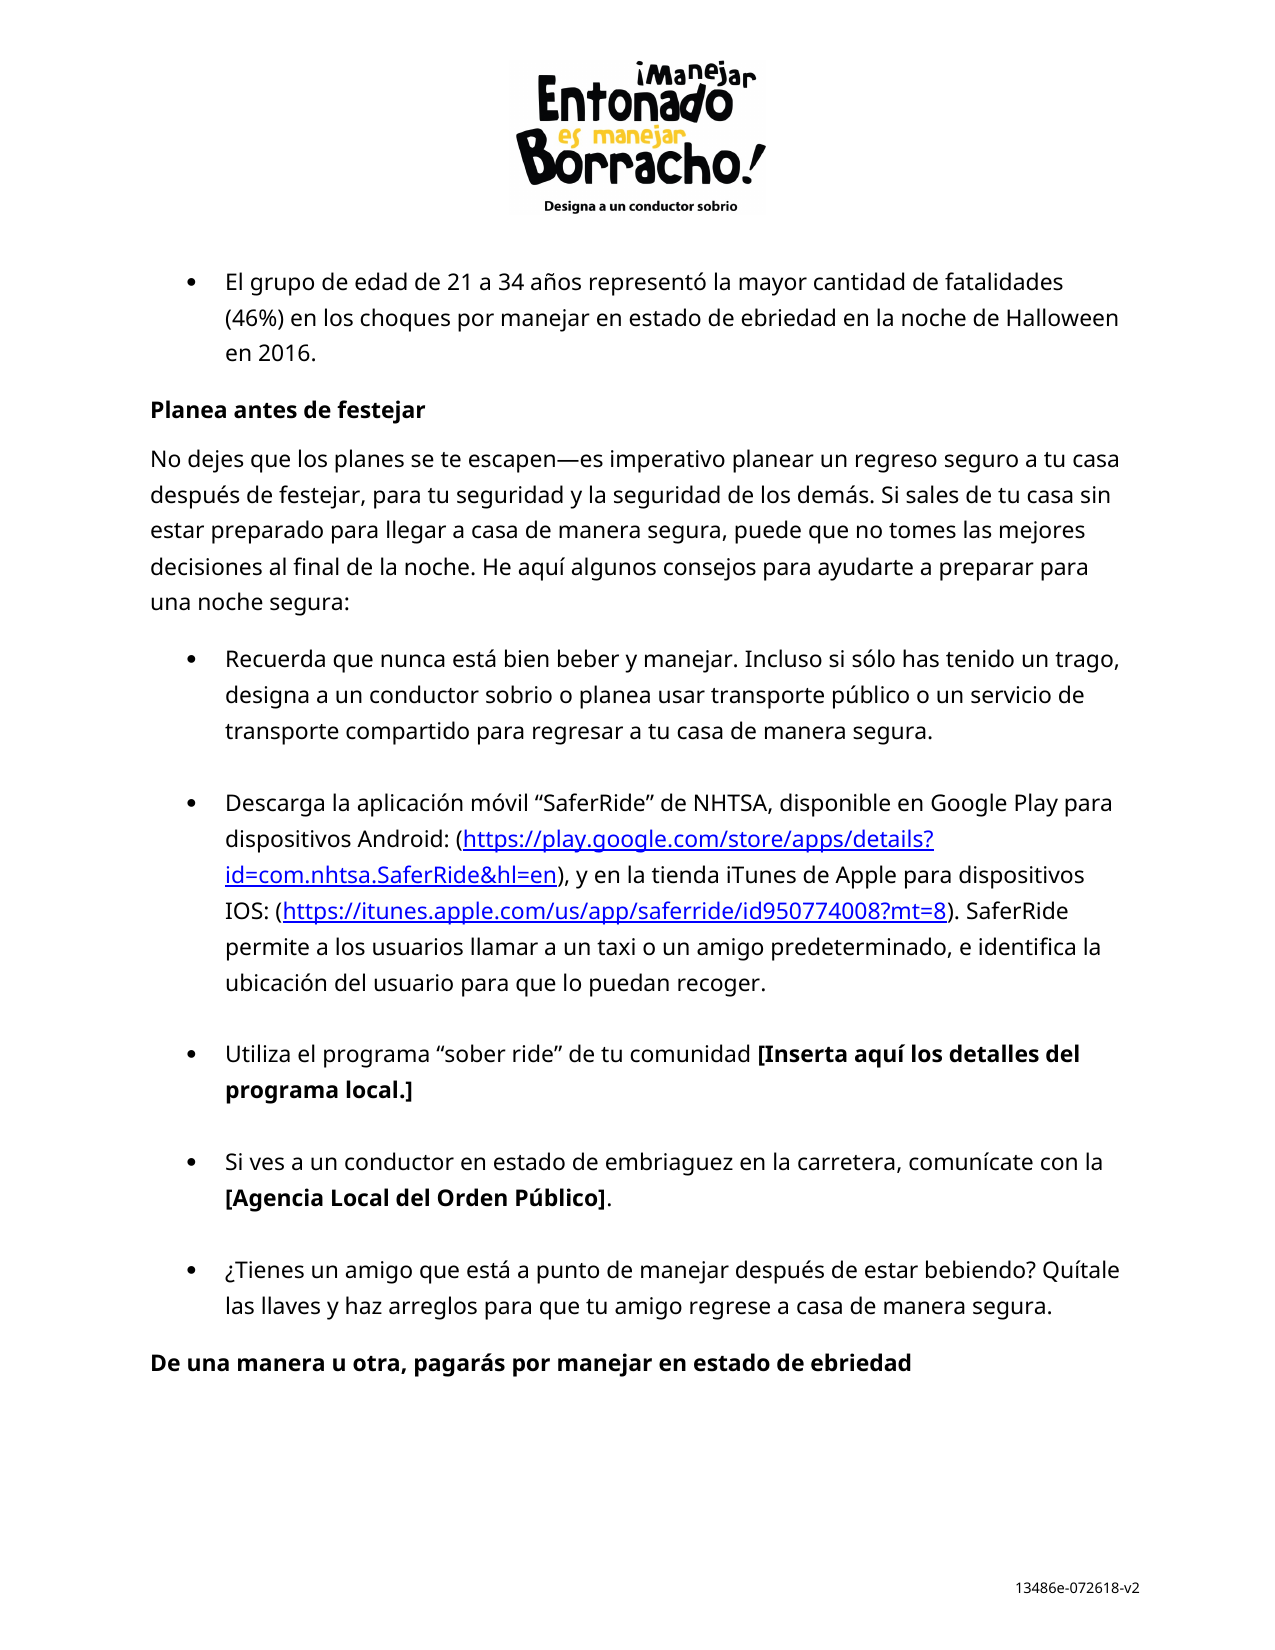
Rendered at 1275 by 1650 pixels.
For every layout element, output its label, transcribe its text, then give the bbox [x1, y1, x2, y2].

picture [509, 60, 767, 215]
list ¿Tienes un amigo que está a punto de manejar después de estar bebiendo? Quítale las llaves y haz arreglos para que tu amigo regrese a casa de manera segura. [187, 1254, 1125, 1321]
list Si ves a un conductor en estado de embriaguez en la carretera, comunícate con la [Agencia Local del Orden Público]. [187, 1146, 1125, 1249]
list Utiliza el programa “sober ride” de tu comunidad [Inserta aquí los detalles del programa local.] [187, 1038, 1125, 1142]
text No dejes que los planes se te escapen—es imperativo planear un regreso seguro a tu casa después de festejar, para tu seguridad y la seguridad de los demás. Si sales de tu casa sin estar preparado para llegar a casa de manera segura, puede que no tomes las mejores decisiones al final de la noche. He aquí algunos consejos para ayudarte a preparar para una noche segura: [150, 443, 1125, 618]
list Descarga la aplicación móvil “SaferRide” de NHTSA, disponible en Google Play para dispositivos Android: (https://play.google.com/store/apps/details?id=com.nhtsa.SaferRide&hl=en), y en la tienda iTunes de Apple para dispositivos IOS: (https://itunes.apple.com/us/app/saferride/id950774008?mt=8). SaferRide permite a los usuarios llamar a un taxi o un amigo predeterminado, e identifica la ubicación del usuario para que lo puedan recoger. [187, 787, 1125, 1034]
list El grupo de edad de 21 a 34 años representó la mayor cantidad de fatalidades (46%) en los choques por manejar en estado de ebriedad en la noche de Halloween en 2016. [187, 266, 1125, 369]
subtitle Planea antes de festejar [150, 394, 1125, 425]
list Recuerda que nunca está bien beber y manejar. Incluso si sólo has tenido un trago, designa a un conductor sobrio o planea usar transporte público o un servicio de transporte compartido para regresar a tu casa de manera segura. [187, 643, 1125, 782]
subtitle De una manera u otra, pagarás por manejar en estado de ebriedad [150, 1347, 1125, 1378]
